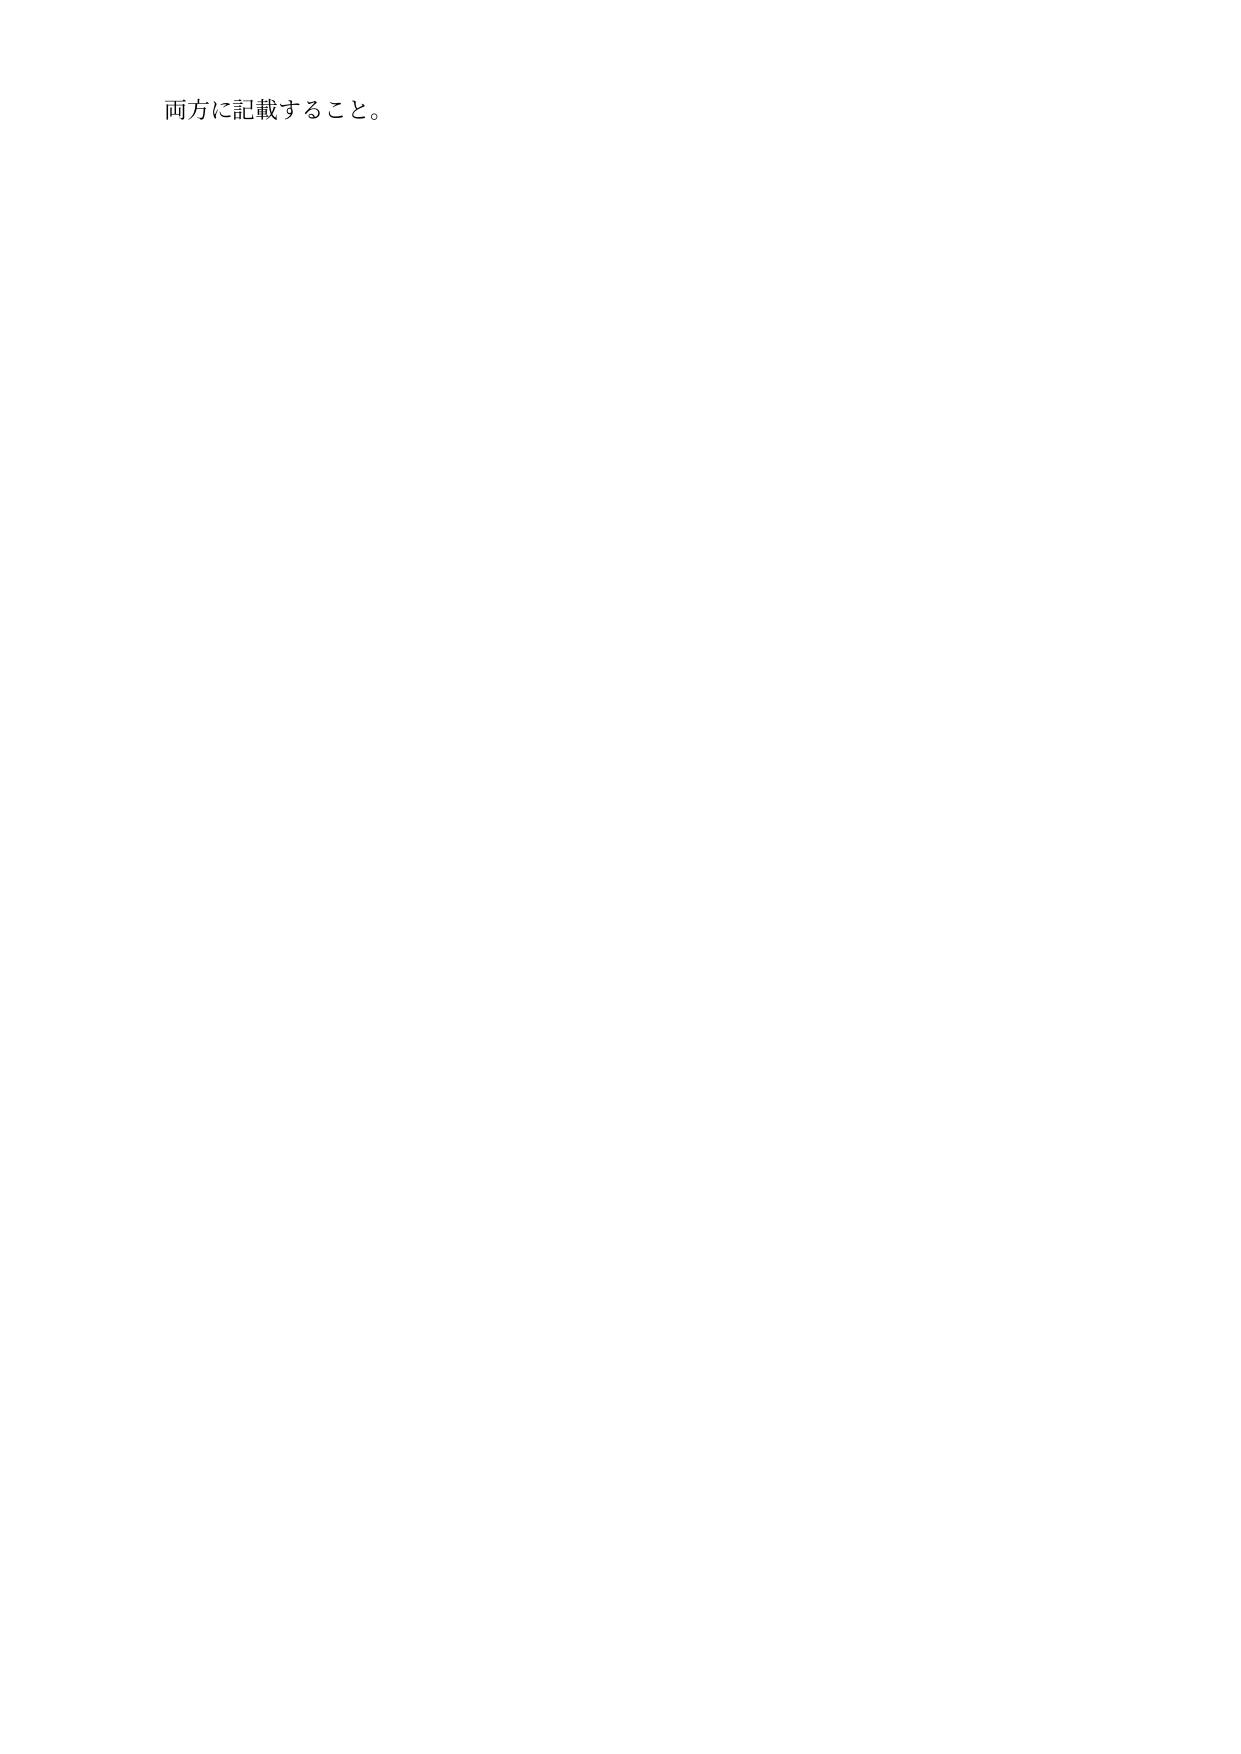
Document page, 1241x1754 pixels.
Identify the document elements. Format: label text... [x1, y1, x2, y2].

text 両方に記載すること。 [118, 90, 1122, 127]
